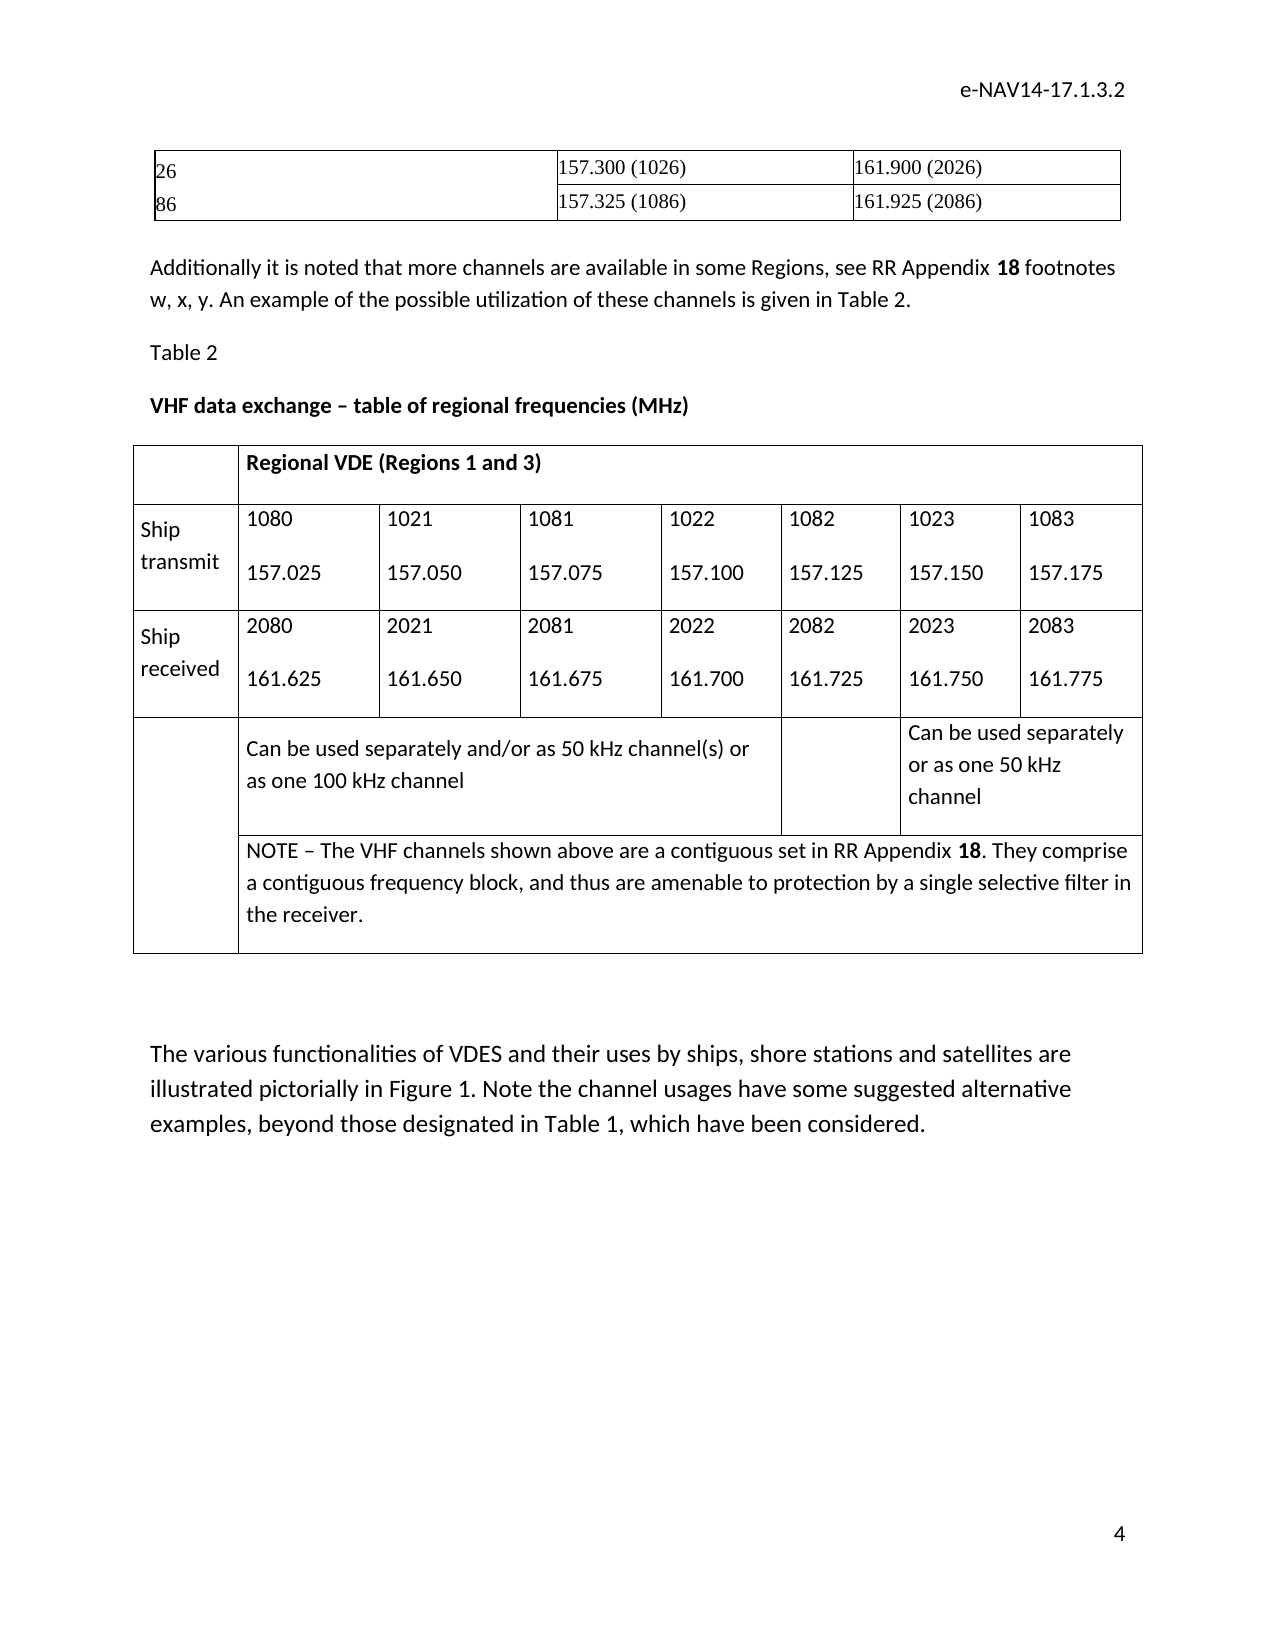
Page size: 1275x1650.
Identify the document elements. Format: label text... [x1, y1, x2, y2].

table_cell 2081 161.675 [521, 611, 661, 717]
text VHF data exchange – table of regional frequencies (MHz) [150, 391, 1125, 419]
table_cell 1021 157.050 [380, 505, 520, 610]
text Table 2 [150, 338, 1125, 366]
table_cell NOTE – The VHF channels shown above are a contiguous set in RR Appendix 18. They comprise a contiguous frequency block, and thus are amenable to protection by a single selective filter in the receiver. [239, 836, 1142, 953]
table_cell 1081 157.075 [521, 505, 661, 610]
table_cell 161.925 (2086) [854, 185, 1120, 220]
table_cell [134, 718, 238, 953]
table_cell Ship received [134, 611, 238, 717]
table_cell Can be used separately and/or as 50 kHz channel(s) or as one 100 kHz channel [239, 718, 781, 835]
table_cell 2080 161.625 [239, 611, 379, 717]
text Additionally it is noted that more channels are available in some Regions, see RR Appendix 18 footnotes w, x, y. An example of the possible utilization of these channels is given in Table 2. [150, 253, 1125, 313]
table_cell 1083 157.175 [1021, 505, 1142, 610]
table_cell 1080 157.025 [239, 505, 379, 610]
table_cell 1082 157.125 [782, 505, 900, 610]
table_cell 2083 161.775 [1021, 611, 1142, 717]
table_cell 2082 161.725 [782, 611, 900, 717]
table_cell 157.325 (1086) [558, 185, 853, 220]
table_cell Can be used separately or as one 50 kHz channel [901, 718, 1142, 835]
table_header Regional VDE (Regions 1 and 3) [239, 446, 1142, 503]
table_cell 2021 161.650 [380, 611, 520, 717]
table_cell 1022 157.100 [662, 505, 781, 610]
table_cell [782, 718, 900, 835]
table_cell 157.300 (1026) [558, 151, 853, 183]
text The various functionalities of VDES and their uses by ships, shore stations and satellites are illustrated pictorially in Figure 1. Note the channel usages have some suggested alternative examples, beyond those designated in Table 1, which have been considered. [150, 1038, 1125, 1138]
table_header [134, 446, 238, 503]
table_cell 2022 161.700 [662, 611, 781, 717]
table_cell Ship transmit [134, 505, 238, 610]
table_cell 2023 161.750 [901, 611, 1020, 717]
table_cell 1023 157.150 [901, 505, 1020, 610]
table_cell 161.900 (2026) [854, 151, 1120, 183]
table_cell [156, 151, 557, 220]
